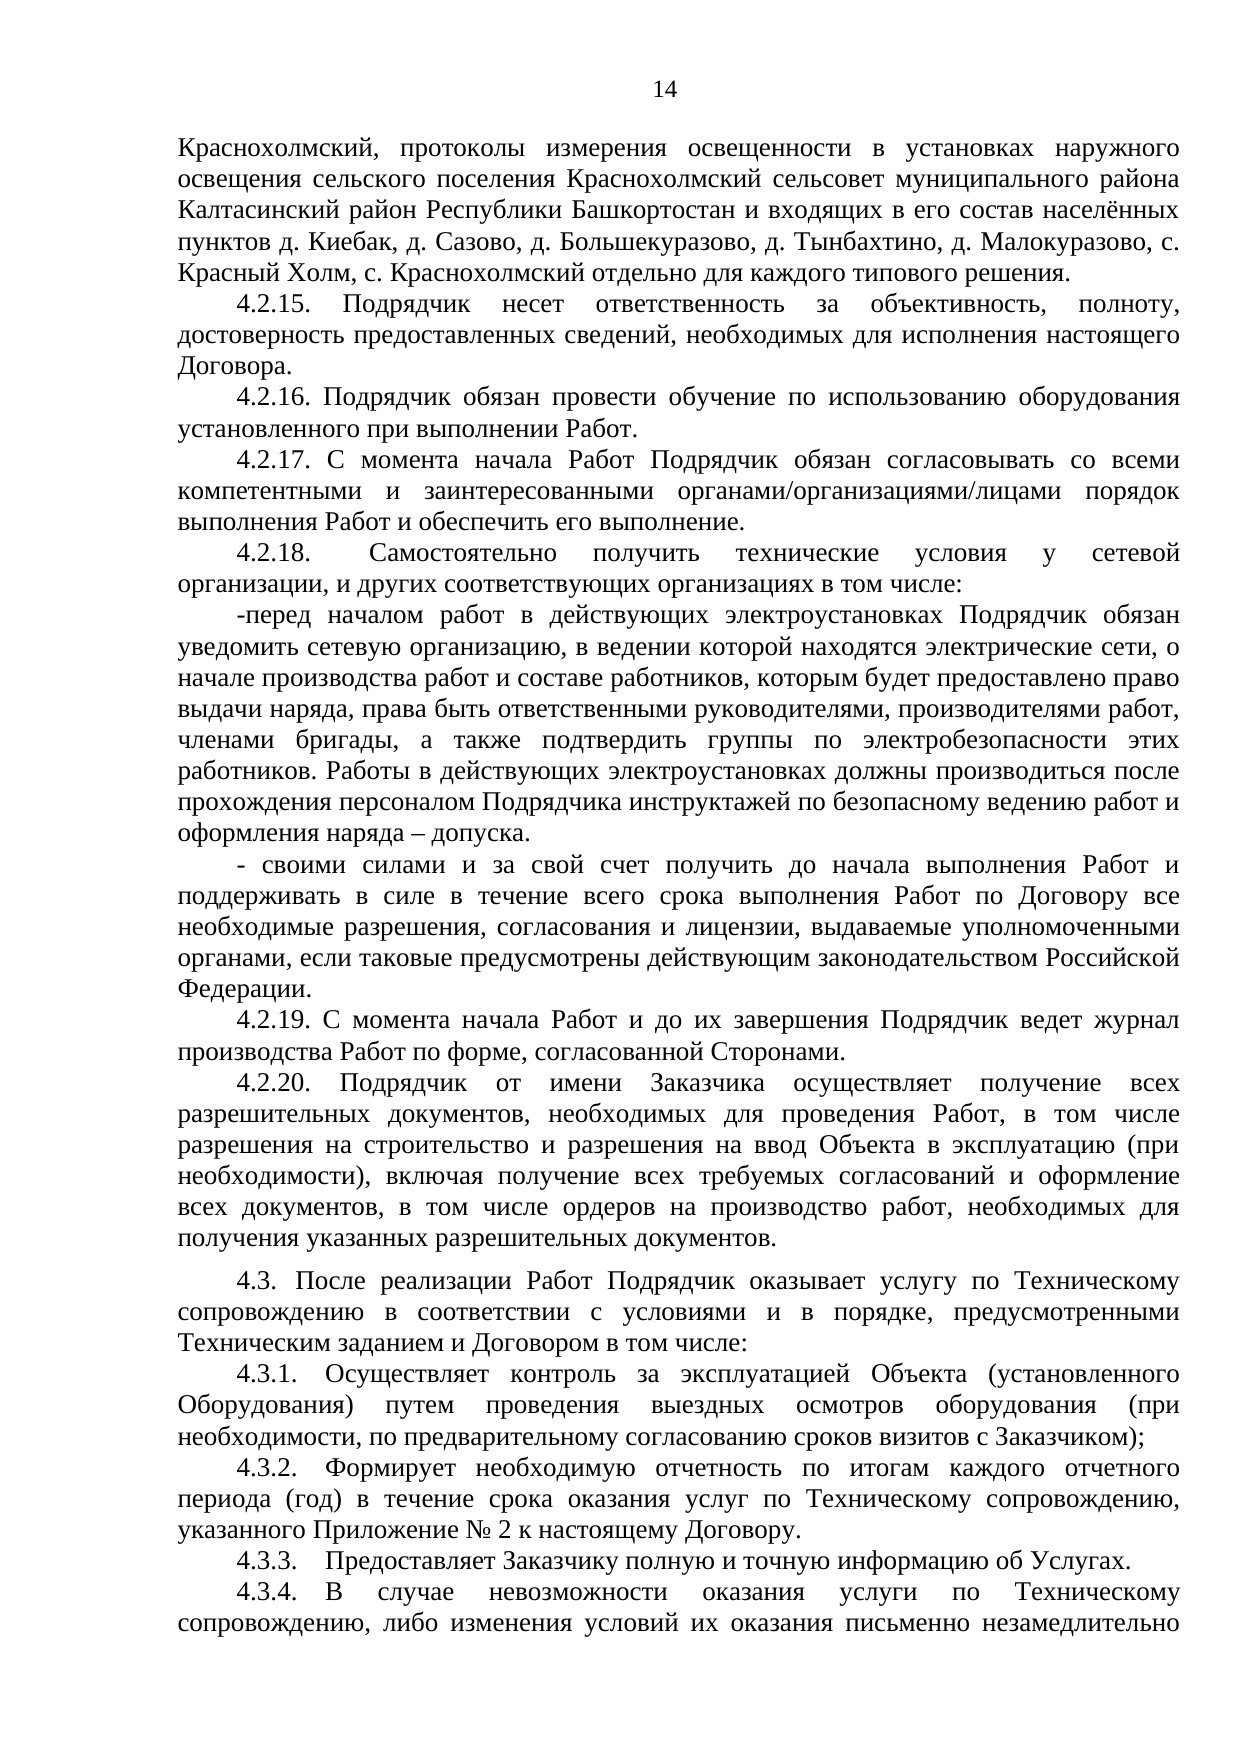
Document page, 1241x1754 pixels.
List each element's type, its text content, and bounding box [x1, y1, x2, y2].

text -перед началом работ в действующих электроустановках Подрядчик обязан уведомить сетевую организацию, в ведении которой находятся электрические сети, о начале производства работ и составе работников, которым будет предоставлено право выдачи наряда, права быть ответственными руководителями, производителями работ, членами бригады, а также подтвердить группы по электробезопасности этих работников. Работы в действующих электроустановках должны производиться после прохождения персоналом Подрядчика инструктажей по безопасному ведению работ и оформления наряда – допуска. [177, 598, 1181, 848]
text 4.2.15. Подрядчик несет ответственность за объективность, полноту, достоверность предоставленных сведений, необходимых для исполнения настоящего Договора. [177, 287, 1181, 381]
text 4.2.19. С момента начала Работ и до их завершения Подрядчик ведет журнал производства Работ по форме, согласованной Сторонами. [177, 1003, 1181, 1066]
text 4.2.16. Подрядчик обязан провести обучение по использованию оборудования установленного при выполнении Работ. [177, 381, 1181, 443]
text 4.2.18. Самостоятельно получить технические условия у сетевой организации, и других соответствующих организациях в том числе: [177, 536, 1181, 598]
text 4.2.17. С момента начала Работ Подрядчик обязан согласовывать со всеми компетентными и заинтересованными органами/организациями/лицами порядок выполнения Работ и обеспечить его выполнение. [177, 443, 1181, 536]
list Формирует необходимую отчетность по итогам каждого отчетного периода (год) в течение срока оказания услуг по Техническому сопровождению, указанного Приложение № 2 к настоящему Договору. [177, 1451, 1181, 1544]
list После реализации Работ Подрядчик оказывает услугу по Техническому сопровождению в соответствии с условиями и в порядке, предусмотренными Техническим заданием и Договором в том числе: [177, 1264, 1181, 1357]
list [177, 1575, 1181, 1638]
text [177, 131, 1181, 287]
text 4.2.20. Подрядчик от имени Заказчика осуществляет получение всех разрешительных документов, необходимых для проведения Работ, в том числе разрешения на строительство и разрешения на ввод Объекта в эксплуатацию (при необходимости), включая получение всех требуемых согласований и оформление всех документов, в том числе ордеров на производство работ, необходимых для получения указанных разрешительных документов. [177, 1066, 1181, 1253]
text - своими силами и за свой счет получить до начала выполнения Работ и поддерживать в силе в течение всего срока выполнения Работ по Договору все необходимые разрешения, согласования и лицензии, выдаваемые уполномоченными органами, если таковые предусмотрены действующим законодательством Российской Федерации. [177, 848, 1181, 1003]
list Предоставляет Заказчику полную и точную информацию об Услугах. [177, 1544, 1181, 1575]
list Осуществляет контроль за эксплуатацией Объекта (установленного Оборудования) путем проведения выездных осмотров оборудования (при необходимости, по предварительному согласованию сроков визитов с Заказчиком); [177, 1357, 1181, 1451]
